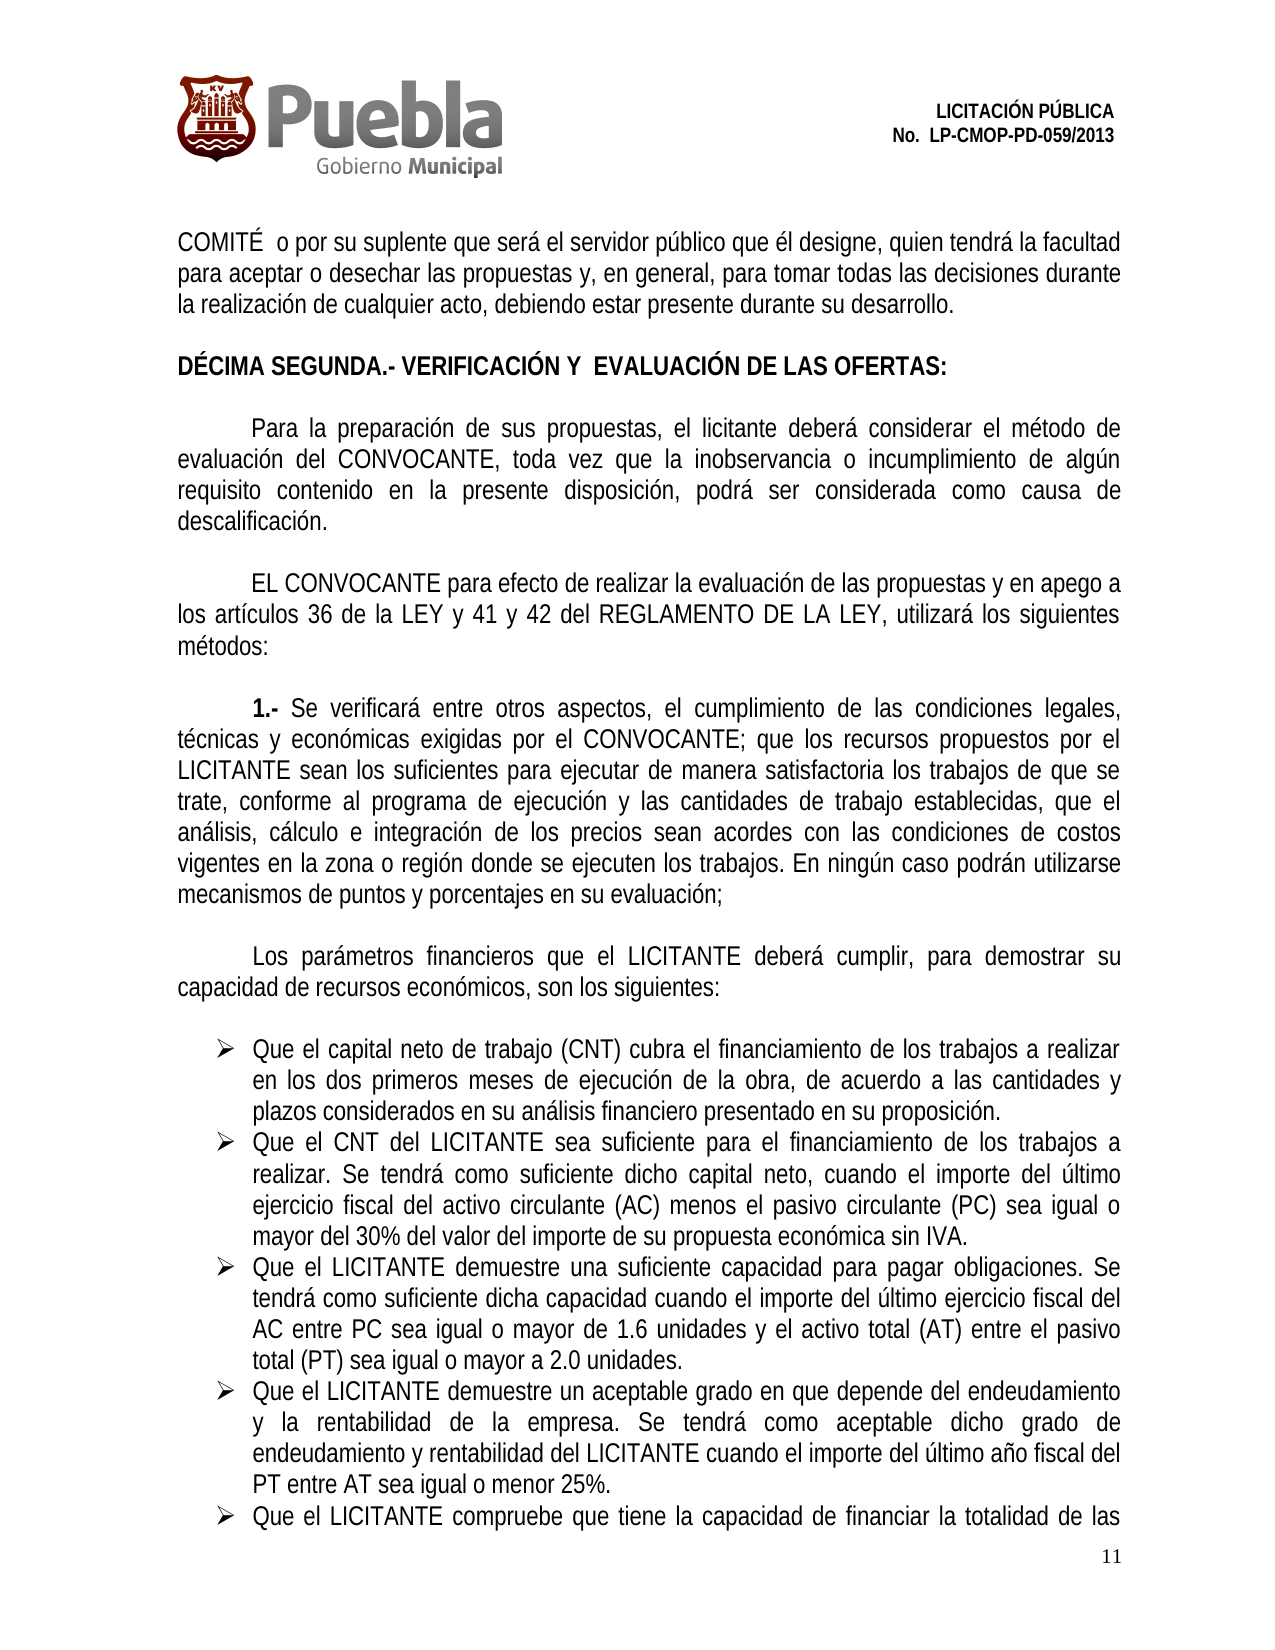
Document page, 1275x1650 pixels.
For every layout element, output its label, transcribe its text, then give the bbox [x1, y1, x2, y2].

text EL CONVOCANTE para efecto de realizar la evaluación de las propuestas y en apego a los artículos 36 de la LEY y 41 y 42 del REGLAMENTO DE LA LEY, utilizará los siguientes métodos: [177, 568, 1122, 661]
list Que el CNT del LICITANTE sea suficiente para el financiamiento de los trabajos a realizar. Se tendrá como suficiente dicho capital neto, cuando el importe del último ejercicio fiscal del activo circulante (AC) menos el pasivo circulante (PC) sea igual o mayor del 30% del valor del importe de su propuesta económica sin IVA. [215, 1127, 1122, 1251]
text Para la preparación de sus propuestas, el licitante deberá considerar el método de evaluación del CONVOCANTE, toda vez que la inobservancia o incumplimiento de algún requisito contenido en la presente disposición, podrá ser considerada como causa de descalificación. [177, 412, 1122, 537]
text DÉCIMA SEGUNDA.- VERIFICACIÓN Y EVALUACIÓN DE LAS OFERTAS: [177, 350, 1122, 381]
text 1.- Se verificará entre otros aspectos, el cumplimiento de las condiciones legales, técnicas y económicas exigidas por el CONVOCANTE; que los recursos propuestos por el LICITANTE sean los suficientes para ejecutar de manera satisfactoria los trabajos de que se trate, conforme al programa de ejecución y las cantidades de trabajo establecidas, que el análisis, cálculo e integración de los precios sean acordes con las condiciones de costos vigentes en la zona o región donde se ejecuten los trabajos. En ningún caso podrán utilizarse mecanismos de puntos y porcentajes en su evaluación; [177, 692, 1122, 909]
picture [177, 75, 502, 178]
text Los parámetros financieros que el LICITANTE deberá cumplir, para demostrar su capacidad de recursos económicos, son los siguientes: [177, 940, 1122, 1002]
list Que el LICITANTE demuestre un aceptable grado en que depende del endeudamiento y la rentabilidad de la empresa. Se tendrá como aceptable dicho grado de endeudamiento y rentabilidad del LICITANTE cuando el importe del último año fiscal del PT entre AT sea igual o menor 25%. [215, 1375, 1122, 1500]
list Que el LICITANTE demuestre una suficiente capacidad para pagar obligaciones. Se tendrá como suficiente dicha capacidad cuando el importe del último ejercicio fiscal del AC entre PC sea igual o mayor de 1.6 unidades y el activo total (AT) entre el pasivo total (PT) sea igual o mayor a 2.0 unidades. [215, 1251, 1122, 1375]
list Que el capital neto de trabajo (CNT) cubra el financiamiento de los trabajos a realizar en los dos primeros meses de ejecución de la obra, de acuerdo a las cantidades y plazos considerados en su análisis financiero presentado en su proposición. [215, 1033, 1122, 1127]
